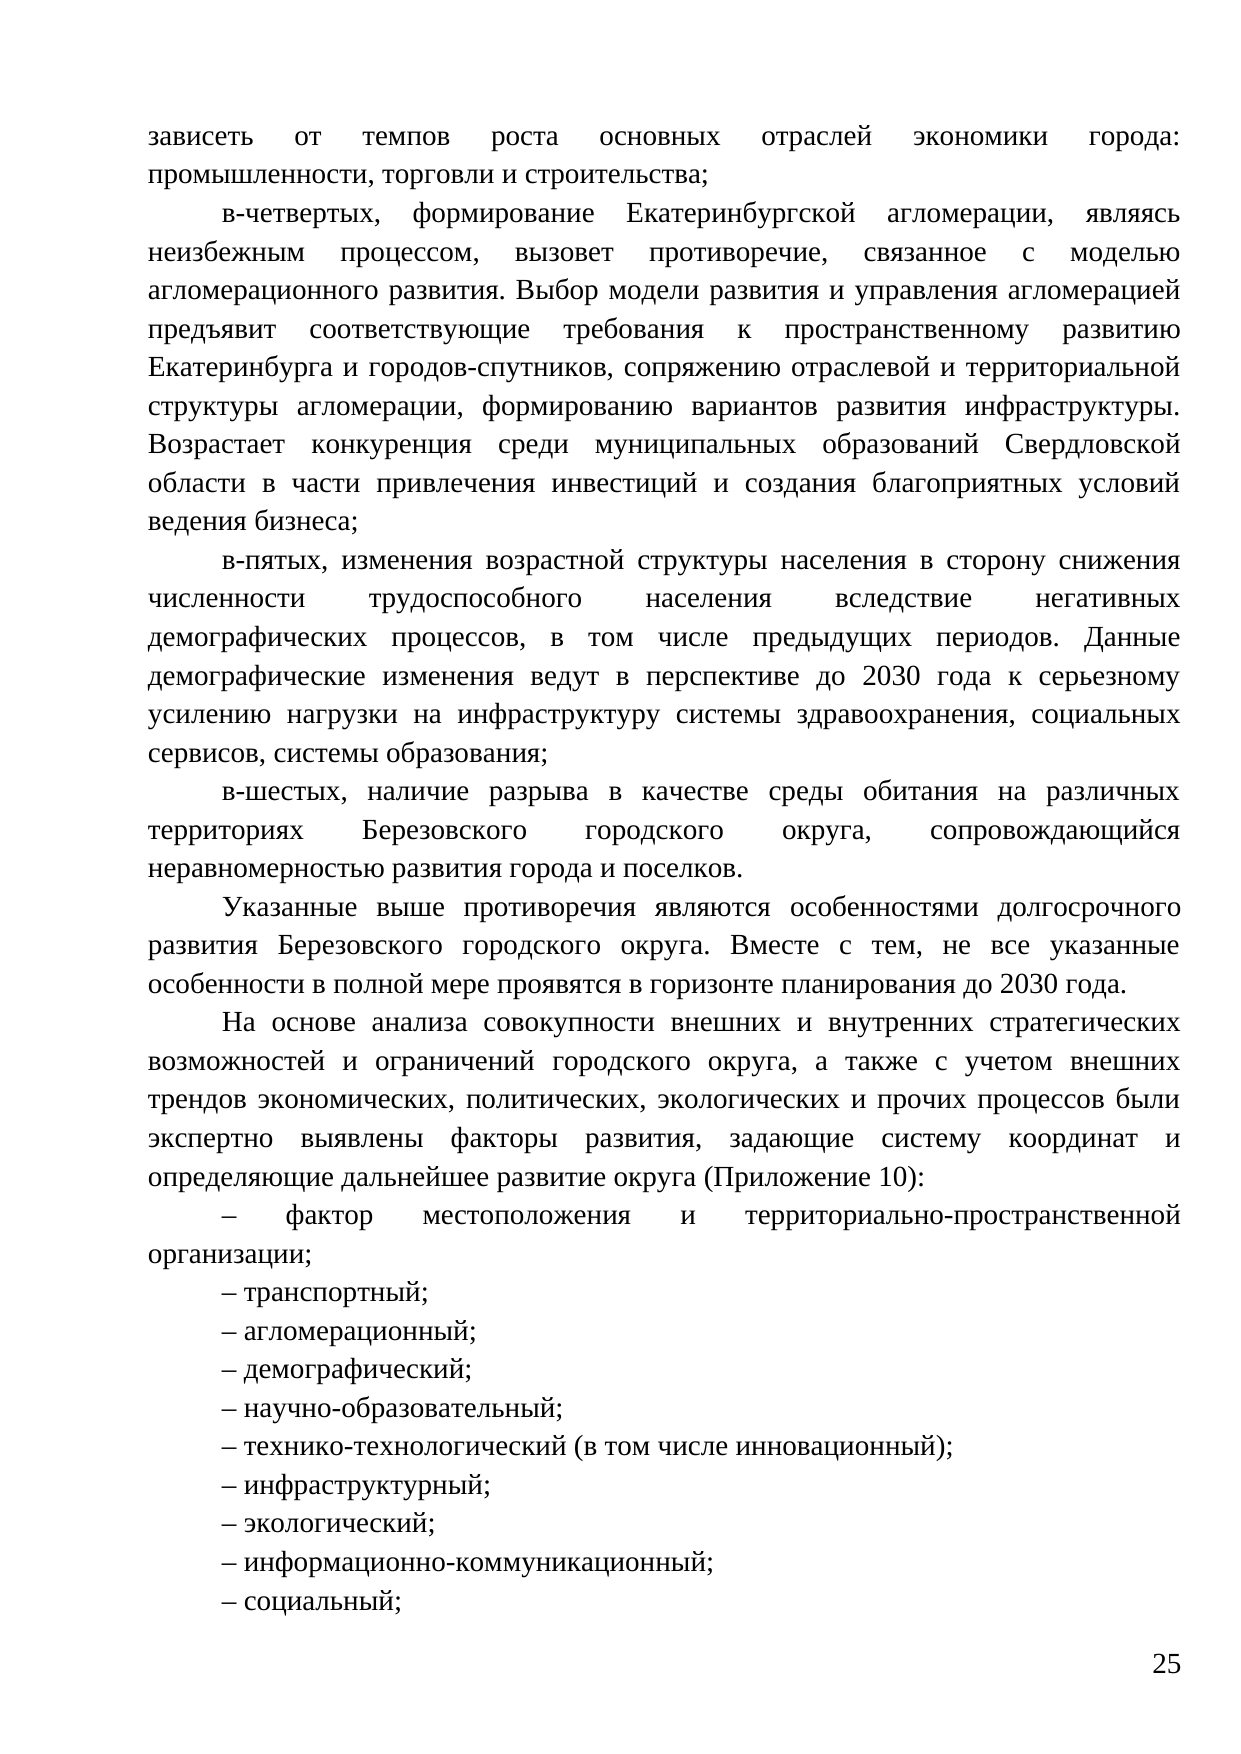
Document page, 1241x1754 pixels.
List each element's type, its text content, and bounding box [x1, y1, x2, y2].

text – экологический; [148, 1506, 1181, 1539]
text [148, 118, 1181, 190]
text Указанные выше противоречия являются особенностями долгосрочного развития Березовского городского округа. Вместе с тем, не все указанные особенности в полной мере проявятся в горизонте планирования до 2030 года. [148, 889, 1181, 999]
text в-шестых, наличие разрыва в качестве среды обитания на различных территориях Березовского городского округа, сопровождающийся неравномерностью развития города и поселков. [148, 773, 1181, 884]
text – транспортный; [148, 1274, 1181, 1308]
text – агломерационный; [148, 1313, 1181, 1346]
text – инфраструктурный; [148, 1467, 1181, 1501]
text – социальный; [148, 1583, 1181, 1616]
text в-четвертых, формирование Екатеринбургской агломерации, являясь неизбежным процессом, вызовет противоречие, связанное с моделью агломерационного развития. Выбор модели развития и управления агломерацией предъявит соответствующие требования к пространственному развитию Екатеринбурга и городов-спутников, сопряжению отраслевой и территориальной структуры агломерации, формированию вариантов развития инфраструктуры. Возрастает конкуренция среди муниципальных образований Свердловской области в части привлечения инвестиций и создания благоприятных условий ведения бизнеса; [148, 195, 1181, 537]
text – технико-технологический (в том числе инновационный); [148, 1428, 1181, 1462]
text На основе анализа совокупности внешних и внутренних стратегических возможностей и ограничений городского округа, а также с учетом внешних трендов экономических, политических, экологических и прочих процессов были экспертно выявлены факторы развития, задающие систему координат и определяющие дальнейшее развитие округа (Приложение 10): [148, 1004, 1181, 1192]
text – научно-образовательный; [148, 1390, 1181, 1423]
text – демографический; [148, 1351, 1181, 1385]
text в-пятых, изменения возрастной структуры населения в сторону снижения численности трудоспособного населения вследствие негативных демографических процессов, в том числе предыдущих периодов. Данные демографические изменения ведут в перспективе до 2030 года к серьезному усилению нагрузки на инфраструктуру системы здравоохранения, социальных сервисов, системы образования; [148, 542, 1181, 768]
text – информационно-коммуникационный; [148, 1544, 1181, 1578]
text – фактор местоположения и территориально-пространственной организации; [148, 1197, 1181, 1269]
